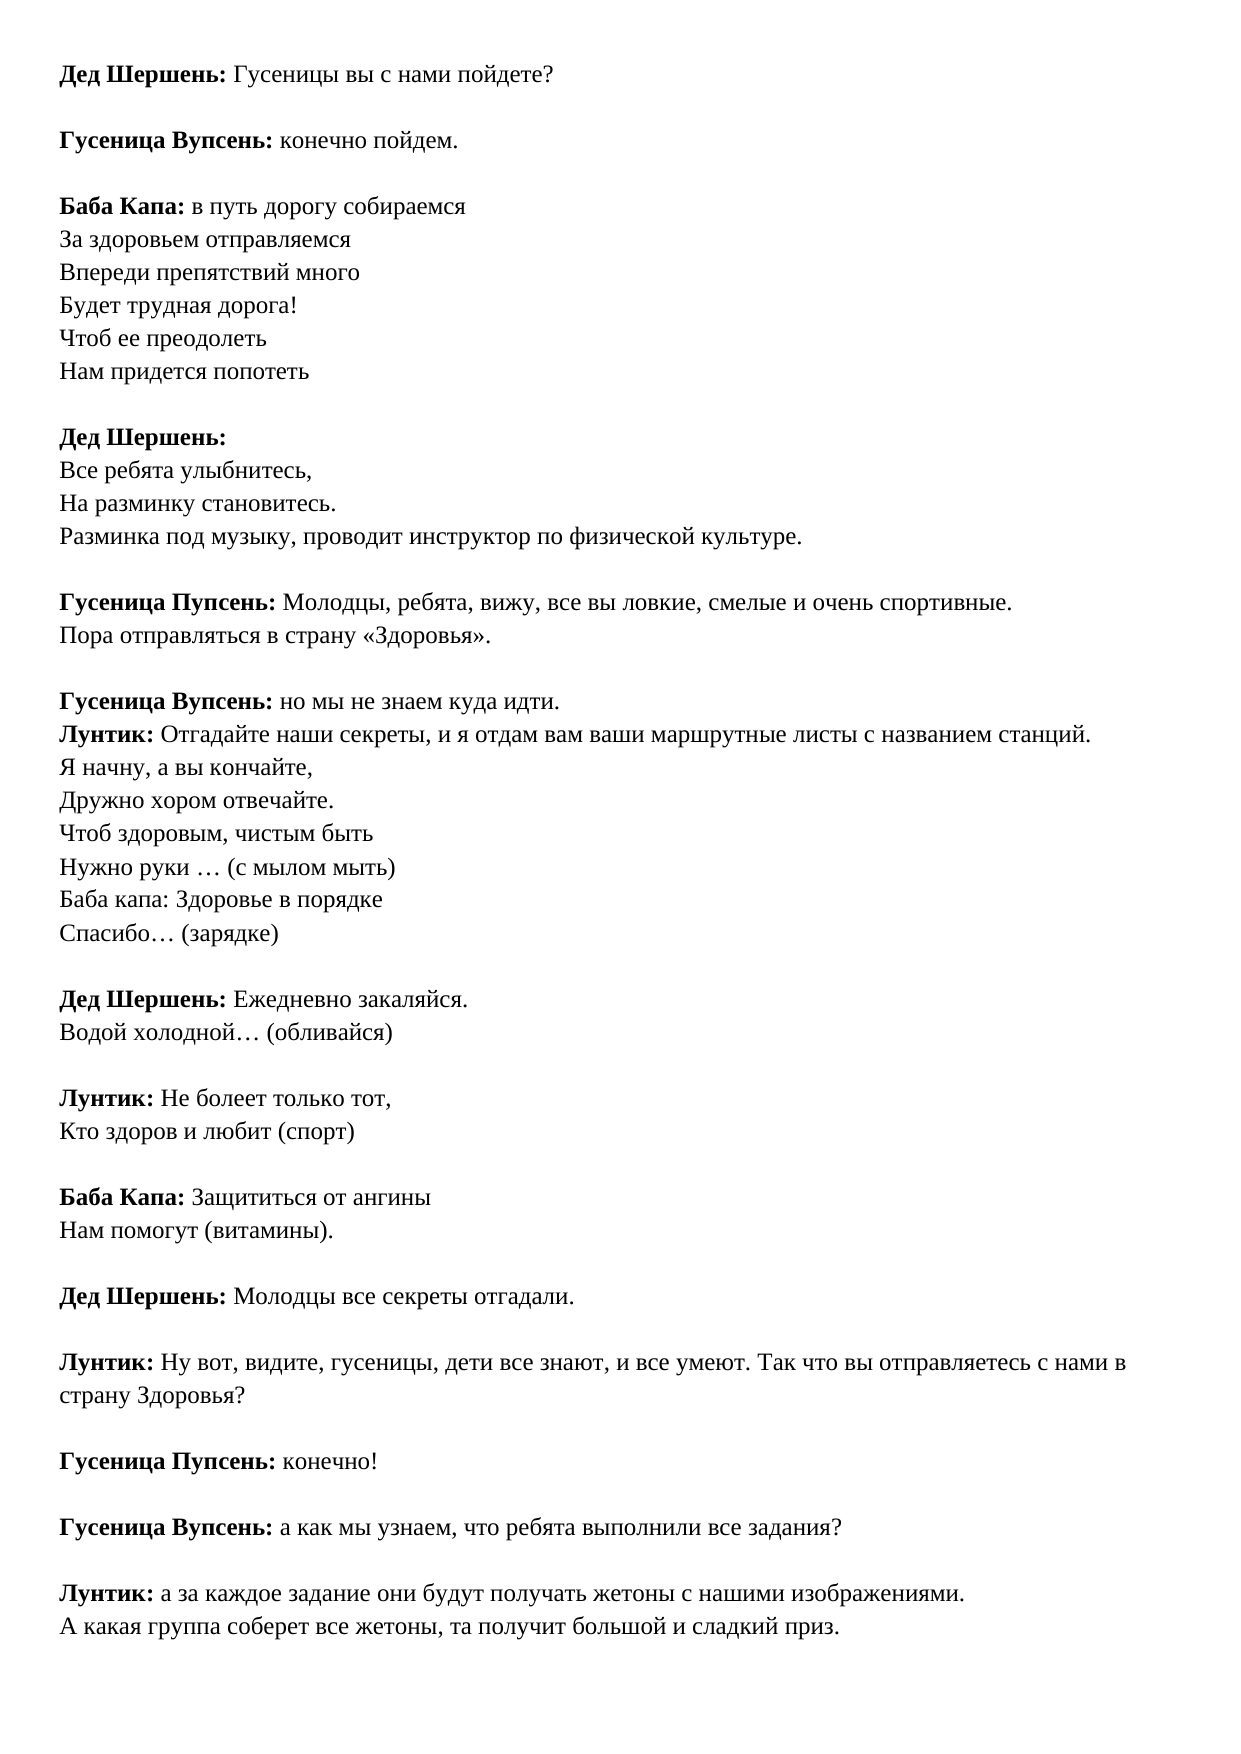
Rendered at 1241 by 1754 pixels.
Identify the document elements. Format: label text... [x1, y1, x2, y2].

text Кто здоров и любит (спорт) [59, 1116, 1181, 1144]
text За здоровьем отправляемся [59, 224, 1181, 253]
text А какая группа соберет все жетоны, та получит большой и сладкий приз. [59, 1611, 1181, 1640]
text Впереди препятствий много [59, 257, 1181, 286]
text Лунтик: Отгадайте наши секреты, и я отдам вам ваши маршрутные листы с названием станций. [59, 719, 1181, 748]
text Разминка под музыку, проводит инструктор по физической культуре. [59, 521, 1181, 550]
text Спасибо… (зарядке) [59, 918, 1181, 946]
text Гусеница Пупсень: конечно! [59, 1446, 1181, 1475]
text Я начну, а вы кончайте, [59, 752, 1181, 781]
text Будет трудная дорога! [59, 290, 1181, 319]
text Водой холодной… (обливайся) [59, 1017, 1181, 1045]
text Нужно руки … (с мылом мыть) [59, 852, 1181, 880]
text Нам помогут (витамины). [59, 1215, 1181, 1243]
text Чтоб здоровым, чистым быть [59, 818, 1181, 847]
text Баба Капа: Защититься от ангины [59, 1182, 1181, 1211]
text Баба Капа: в путь дорогу собираемся [59, 191, 1181, 220]
text Гусеница Вупсень: конечно пойдем. [59, 125, 1181, 154]
text Все ребята улыбнитесь, [59, 455, 1181, 484]
text Лунтик: Ну вот, видите, гусеницы, дети все знают, и все умеют. Так что вы отправляетесь с нами в страну Здоровья? [59, 1347, 1181, 1409]
text Чтоб ее преодолеть [59, 323, 1181, 352]
text Лунтик: Не болеет только тот, [59, 1083, 1181, 1111]
text Лунтик: а за каждое задание они будут получать жетоны с нашими изображениями. [59, 1578, 1181, 1607]
text Дружно хором отвечайте. [59, 786, 1181, 814]
text На разминку становитесь. [59, 488, 1181, 517]
text Дед Шершень: Ежедневно закаляйся. [59, 984, 1181, 1012]
text Дед Шершень: Гусеницы вы с нами пойдете? [59, 59, 1181, 88]
text Дед Шершень: [59, 422, 1181, 451]
text Пора отправляться в страну «Здоровья». [59, 620, 1181, 649]
text Гусеница Вупсень: а как мы узнаем, что ребята выполнили все задания? [59, 1512, 1181, 1541]
text Гусеница Пупсень: Молодцы, ребята, вижу, все вы ловкие, смелые и очень спортивные. [59, 587, 1181, 616]
text Дед Шершень: Молодцы все секреты отгадали. [59, 1281, 1181, 1309]
text Гусеница Вупсень: но мы не знаем куда идти. [59, 686, 1181, 715]
text Нам придется попотеть [59, 356, 1181, 385]
text Баба капа: Здоровье в порядке [59, 884, 1181, 913]
